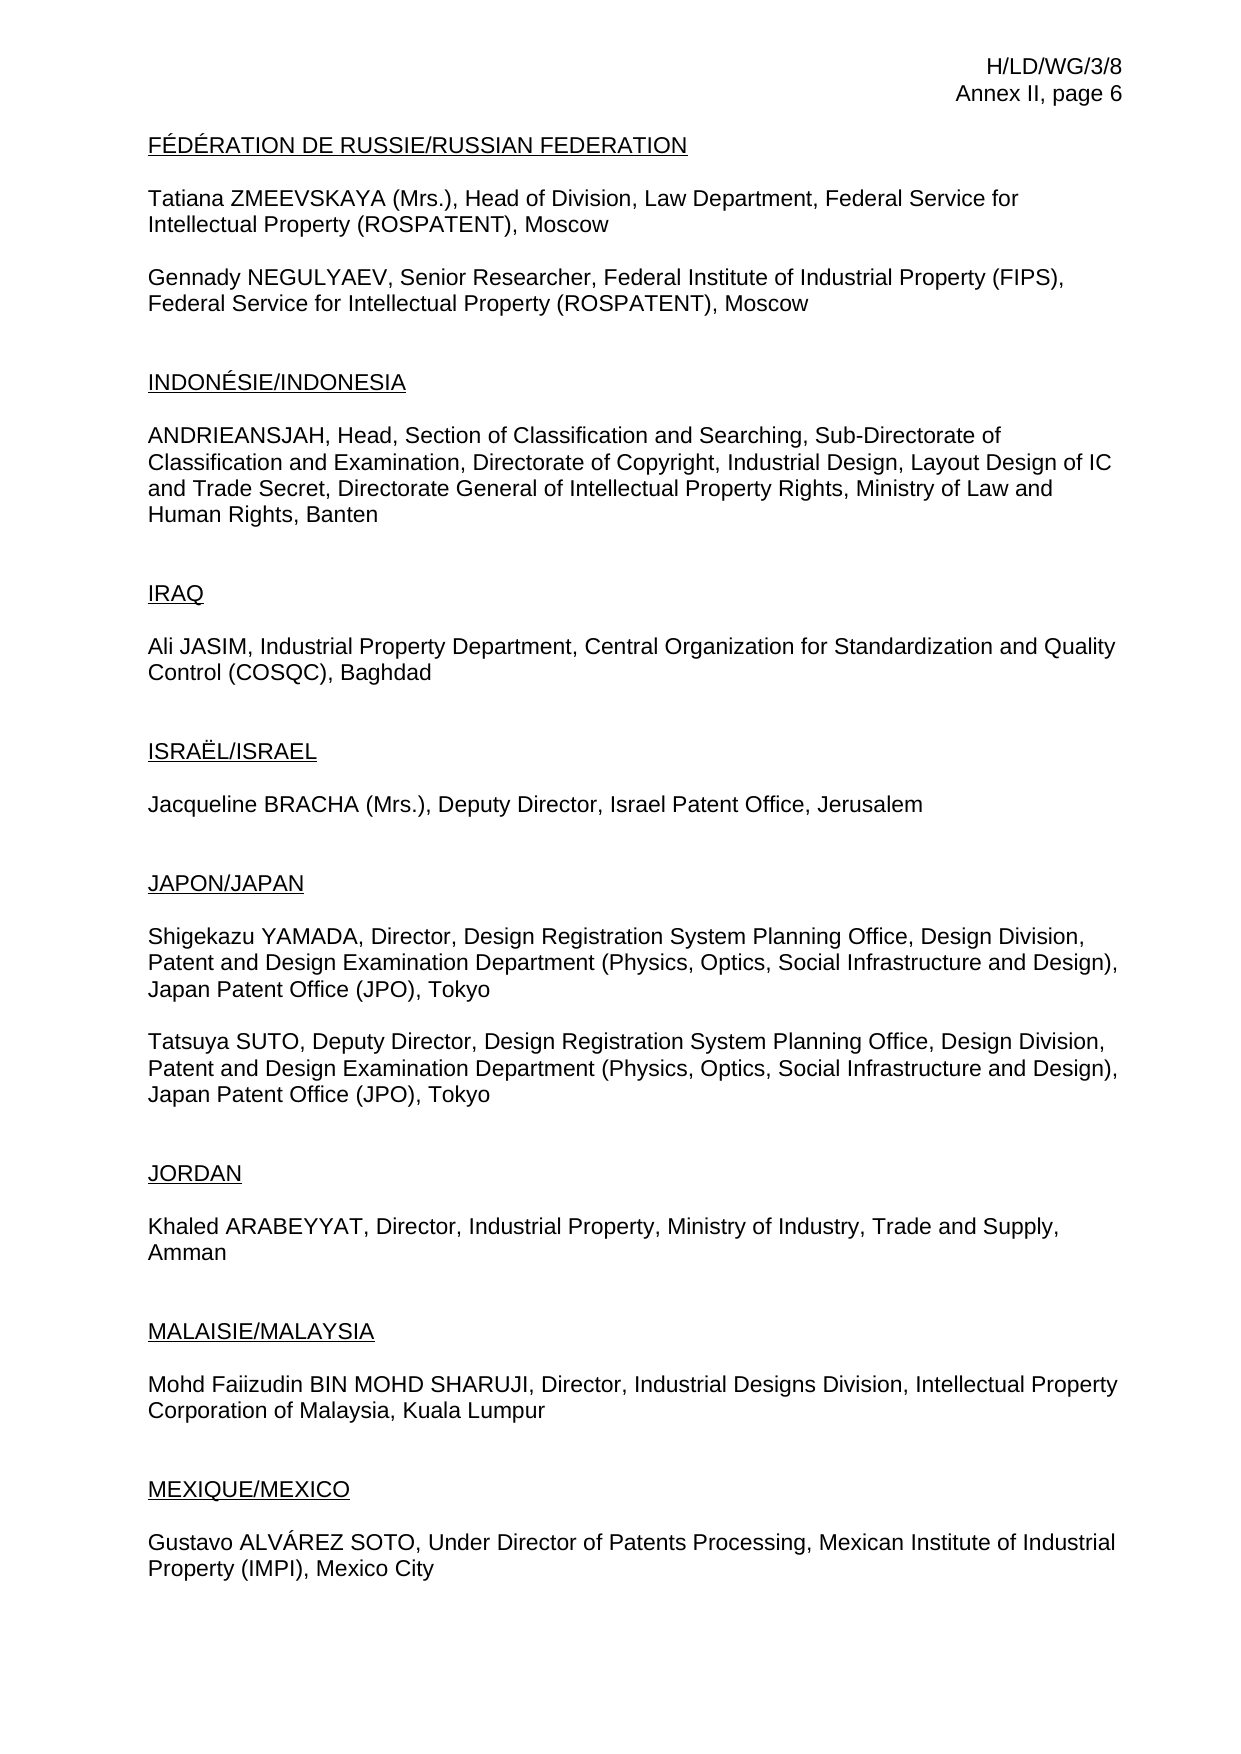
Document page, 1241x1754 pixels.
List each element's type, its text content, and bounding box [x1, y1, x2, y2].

text Tatiana ZMEEVSKAYA (Mrs.), Head of Division, Law Department, Federal Service for Intellectual Property (ROSPATENT), Moscow [148, 185, 1122, 238]
text Shigekazu YAMADA, Director, Design Registration System Planning Office, Design Division, Patent and Design Examination Department (Physics, Optics, Social Infrastructure and Design), Japan Patent Office (JPO), Tokyo [148, 923, 1122, 1002]
text MEXIQUE/MEXICO [148, 1476, 1122, 1503]
text FÉDÉRATION DE RUSSIE/RUSSIAN FEDERATION [148, 132, 1122, 158]
text ANDRIEANSJAH, Head, Section of Classification and Searching, Sub-Directorate of Classification and Examination, Directorate of Copyright, Industrial Design, Layout Design of IC and Trade Secret, Directorate General of Intellectual Property Rights, Ministry of Law and Human Rights, Banten [148, 422, 1122, 527]
text Mohd Faiizudin BIN MOHD SHARUJI, Director, Industrial Designs Division, Intellectual Property Corporation of Malaysia, Kuala Lumpur [148, 1371, 1122, 1423]
text Gennady NEGULYAEV, Senior Researcher, Federal Institute of Industrial Property (FIPS), Federal Service for Intellectual Property (ROSPATENT), Moscow [148, 264, 1122, 317]
text Jacqueline BRACHA (Mrs.), Deputy Director, Israel Patent Office, Jerusalem [148, 791, 1122, 817]
text INDONÉSIE/INDONESIA [148, 369, 1122, 396]
text JAPON/JAPAN [148, 870, 1122, 896]
text Gustavo ALVÁREZ SOTO, Under Director of Patents Processing, Mexican Institute of Industrial Property (IMPI), Mexico City [148, 1529, 1122, 1582]
text Tatsuya SUTO, Deputy Director, Design Registration System Planning Office, Design Division, Patent and Design Examination Department (Physics, Optics, Social Infrastructure and Design), Japan Patent Office (JPO), Tokyo [148, 1028, 1122, 1107]
text Ali JASIM, Industrial Property Department, Central Organization for Standardization and Quality Control (COSQC), Baghdad [148, 633, 1122, 686]
text Khaled ARABEYYAT, Director, Industrial Property, Ministry of Industry, Trade and Supply, Amman [148, 1213, 1122, 1265]
text MALAISIE/MALAYSIA [148, 1318, 1122, 1344]
text IRAQ [148, 580, 1122, 607]
text ISRAËL/ISRAEL [148, 738, 1122, 765]
text JORDAN [148, 1160, 1122, 1186]
